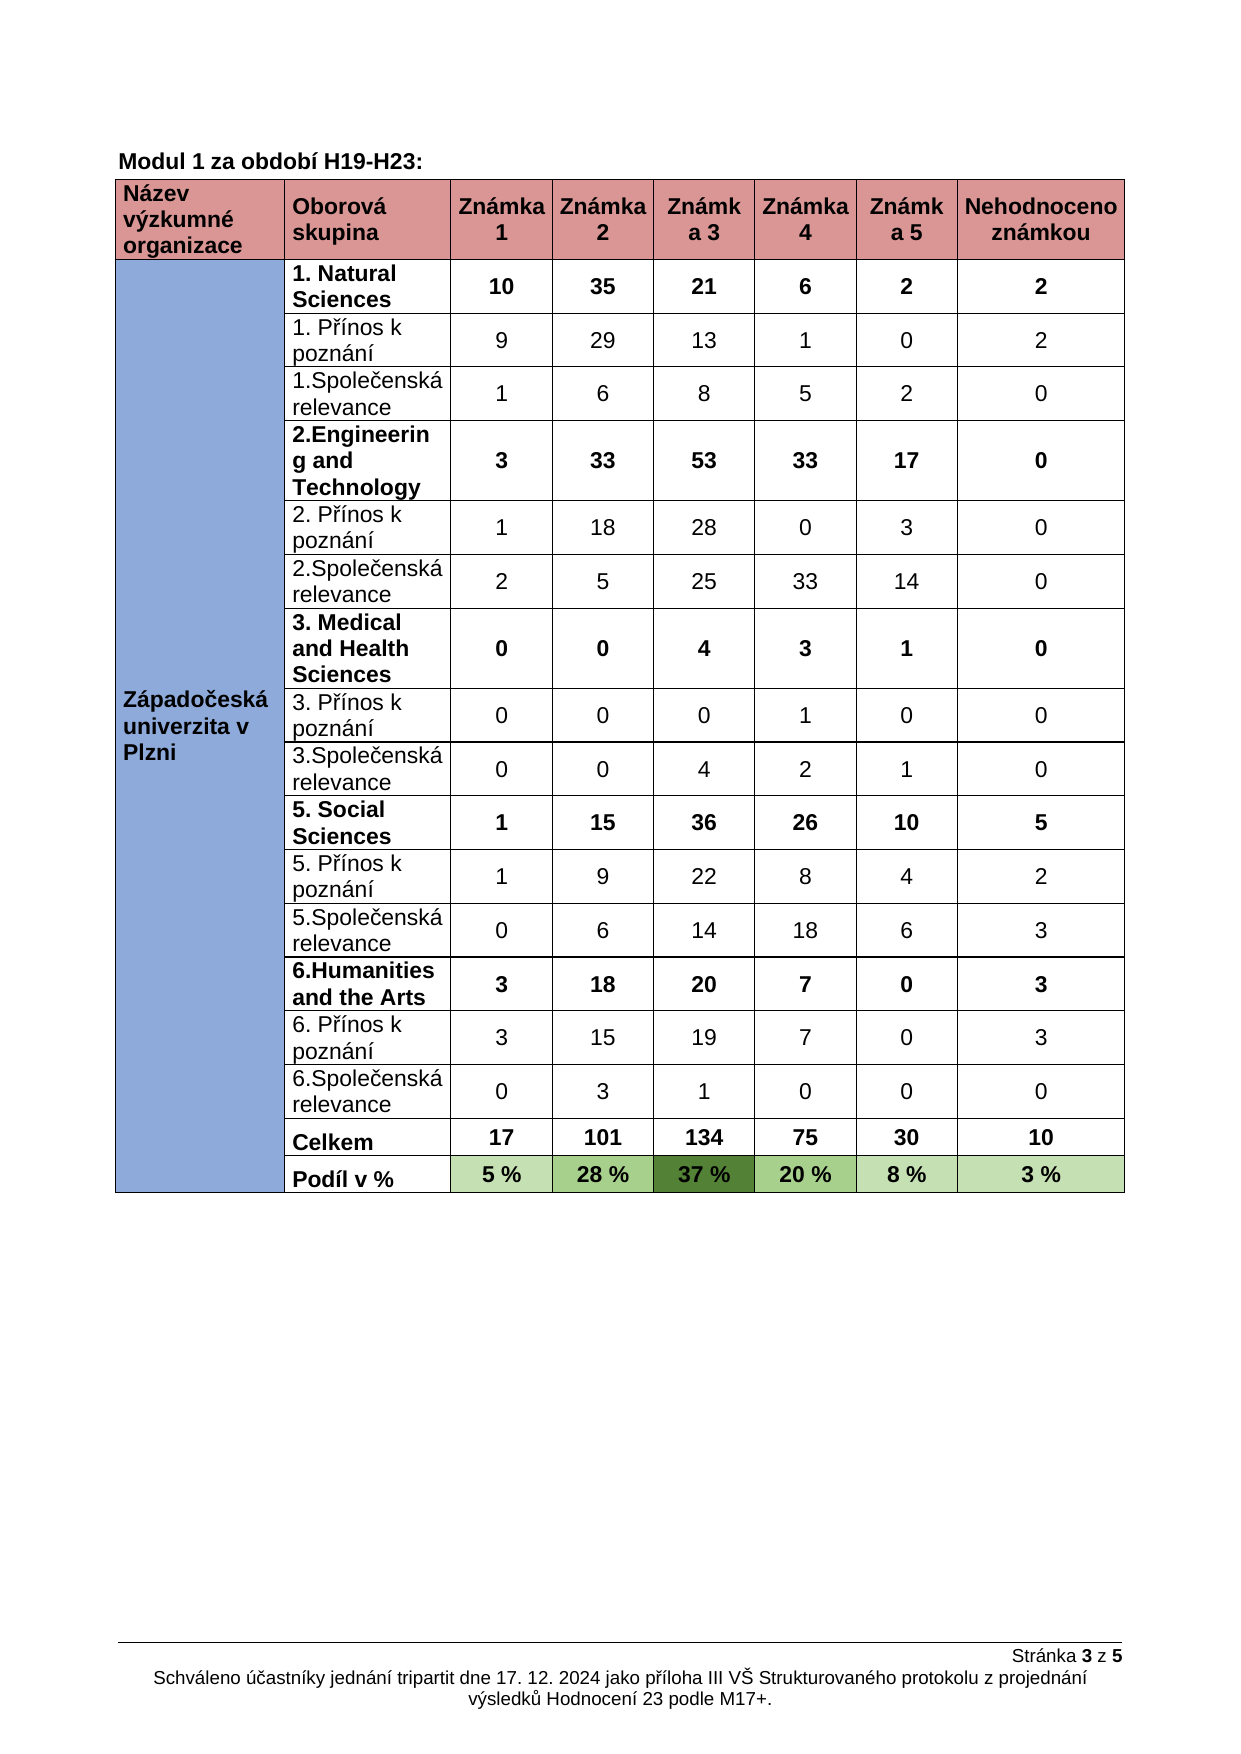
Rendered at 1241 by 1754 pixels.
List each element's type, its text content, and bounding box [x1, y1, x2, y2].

table_cell 36 [654, 796, 754, 849]
table_cell 19 [654, 1011, 754, 1064]
table_cell 35 [553, 260, 653, 312]
table_cell 5.Společenská relevance [285, 904, 450, 956]
table_cell 0 [451, 609, 552, 688]
table_header Známka 1 [451, 180, 552, 259]
table_cell 18 [755, 904, 856, 956]
table_cell 1. Přínos k poznání [285, 314, 450, 366]
table_cell 5. Přínos k poznání [285, 850, 450, 903]
table_cell 5. Social Sciences [285, 796, 450, 849]
table_cell 6 [553, 904, 653, 956]
table_cell Podíl v % [285, 1156, 450, 1192]
table_cell 15 [553, 796, 653, 849]
table_cell 28 % [553, 1156, 653, 1192]
table_cell 5 % [451, 1156, 552, 1192]
table_cell 3. Medical and Health Sciences [285, 609, 450, 688]
table_cell 2 [451, 555, 552, 608]
table_header Nehodnoceno známkou [958, 180, 1124, 259]
table_header Známka 5 [857, 180, 957, 259]
table_cell 8 [654, 367, 754, 420]
table_cell 0 [451, 904, 552, 956]
table_cell 0 [553, 609, 653, 688]
table_cell 1 [451, 796, 552, 849]
table_cell 0 [451, 743, 552, 795]
table_cell 21 [654, 260, 754, 312]
table_cell 18 [553, 958, 653, 1010]
table_cell 0 [857, 689, 957, 741]
table_header Název výzkumné organizace [116, 180, 284, 259]
table_cell 134 [654, 1119, 754, 1155]
table_cell 4 [654, 609, 754, 688]
table_cell 5 [553, 555, 653, 608]
table_cell 3 [451, 1011, 552, 1064]
table_cell 1 [451, 850, 552, 903]
table_cell 0 [755, 501, 856, 554]
table_cell 3 [553, 1065, 653, 1118]
table_cell 3. Přínos k poznání [285, 689, 450, 741]
table_cell 8 % [857, 1156, 957, 1192]
table_cell 0 [958, 421, 1124, 500]
table_cell 22 [654, 850, 754, 903]
table_cell 10 [451, 260, 552, 312]
table_cell 6 [857, 904, 957, 956]
table_cell 6. Přínos k poznání [285, 1011, 450, 1064]
table_cell 14 [857, 555, 957, 608]
table_cell 0 [958, 609, 1124, 688]
table_cell 0 [553, 689, 653, 741]
table_cell 0 [553, 743, 653, 795]
table_cell 0 [857, 958, 957, 1010]
table_cell 25 [654, 555, 754, 608]
table_cell Celkem [285, 1119, 450, 1155]
table_cell 1 [451, 367, 552, 420]
table_cell 0 [857, 1065, 957, 1118]
table_cell 1. Natural Sciences [285, 260, 450, 312]
table_cell 2. Přínos k poznání [285, 501, 450, 554]
table_cell 8 [755, 850, 856, 903]
table_cell 3 % [958, 1156, 1124, 1192]
table_cell 26 [755, 796, 856, 849]
table_cell 14 [654, 904, 754, 956]
table_cell 33 [755, 421, 856, 500]
table_cell 2 [857, 260, 957, 312]
table_cell 1 [857, 609, 957, 688]
table_cell 3 [451, 958, 552, 1010]
table_cell 15 [553, 1011, 653, 1064]
table_cell 6 [755, 260, 856, 312]
table_cell 0 [857, 314, 957, 366]
table_cell 3 [857, 501, 957, 554]
table_cell 33 [553, 421, 653, 500]
table_cell 18 [553, 501, 653, 554]
table_cell 4 [654, 743, 754, 795]
table_cell 5 [958, 796, 1124, 849]
table_cell 0 [857, 1011, 957, 1064]
table_cell 17 [451, 1119, 552, 1155]
table_cell 0 [958, 689, 1124, 741]
table_cell 13 [654, 314, 754, 366]
table_cell 33 [755, 555, 856, 608]
table_cell 3 [958, 904, 1124, 956]
table_cell 2 [958, 850, 1124, 903]
table_cell 3 [958, 1011, 1124, 1064]
table_cell Západočeská univerzita v Plzni [116, 260, 284, 1192]
table_cell 20 % [755, 1156, 856, 1192]
table_cell 0 [958, 1065, 1124, 1118]
table_cell 29 [553, 314, 653, 366]
table_cell 6.Humanities and the Arts [285, 958, 450, 1010]
table_cell 1 [755, 689, 856, 741]
table_cell 2 [755, 743, 856, 795]
table_cell 2 [958, 314, 1124, 366]
table_cell 9 [553, 850, 653, 903]
table_cell 0 [958, 367, 1124, 420]
table_cell 37 % [654, 1156, 754, 1192]
table_cell 10 [958, 1119, 1124, 1155]
table_cell 0 [958, 743, 1124, 795]
table_cell 28 [654, 501, 754, 554]
table_cell 1 [654, 1065, 754, 1118]
table_cell 0 [958, 555, 1124, 608]
table_cell 1 [451, 501, 552, 554]
table_cell 53 [654, 421, 754, 500]
table_cell 2.Společenská relevance [285, 555, 450, 608]
table_cell 5 [755, 367, 856, 420]
table_cell 7 [755, 1011, 856, 1064]
text Modul 1 za období H19-H23: [118, 148, 1122, 175]
table_header Oborová skupina [285, 180, 450, 259]
table_cell 6.Společenská relevance [285, 1065, 450, 1118]
table_cell 4 [857, 850, 957, 903]
table_cell 10 [857, 796, 957, 849]
table_header Známka 2 [553, 180, 653, 259]
table_header Známka 4 [755, 180, 856, 259]
table_cell 7 [755, 958, 856, 1010]
table_cell 3 [451, 421, 552, 500]
table_cell 2.Engineering and Technology [285, 421, 450, 500]
table_cell 20 [654, 958, 754, 1010]
table_cell 2 [857, 367, 957, 420]
table_cell 0 [755, 1065, 856, 1118]
table_cell 1 [857, 743, 957, 795]
table_cell 75 [755, 1119, 856, 1155]
table_cell 0 [654, 689, 754, 741]
table_cell 1 [755, 314, 856, 366]
table_cell 0 [451, 689, 552, 741]
table_cell 0 [451, 1065, 552, 1118]
table_cell 3 [958, 958, 1124, 1010]
table_cell 0 [958, 501, 1124, 554]
table_cell 101 [553, 1119, 653, 1155]
table_cell 9 [451, 314, 552, 366]
table_cell 3.Společenská relevance [285, 743, 450, 795]
table_header Známka 3 [654, 180, 754, 259]
table_cell 3 [755, 609, 856, 688]
table_cell 1.Společenská relevance [285, 367, 450, 420]
table_cell 6 [553, 367, 653, 420]
table_cell 2 [958, 260, 1124, 312]
table_cell 17 [857, 421, 957, 500]
table_cell 30 [857, 1119, 957, 1155]
